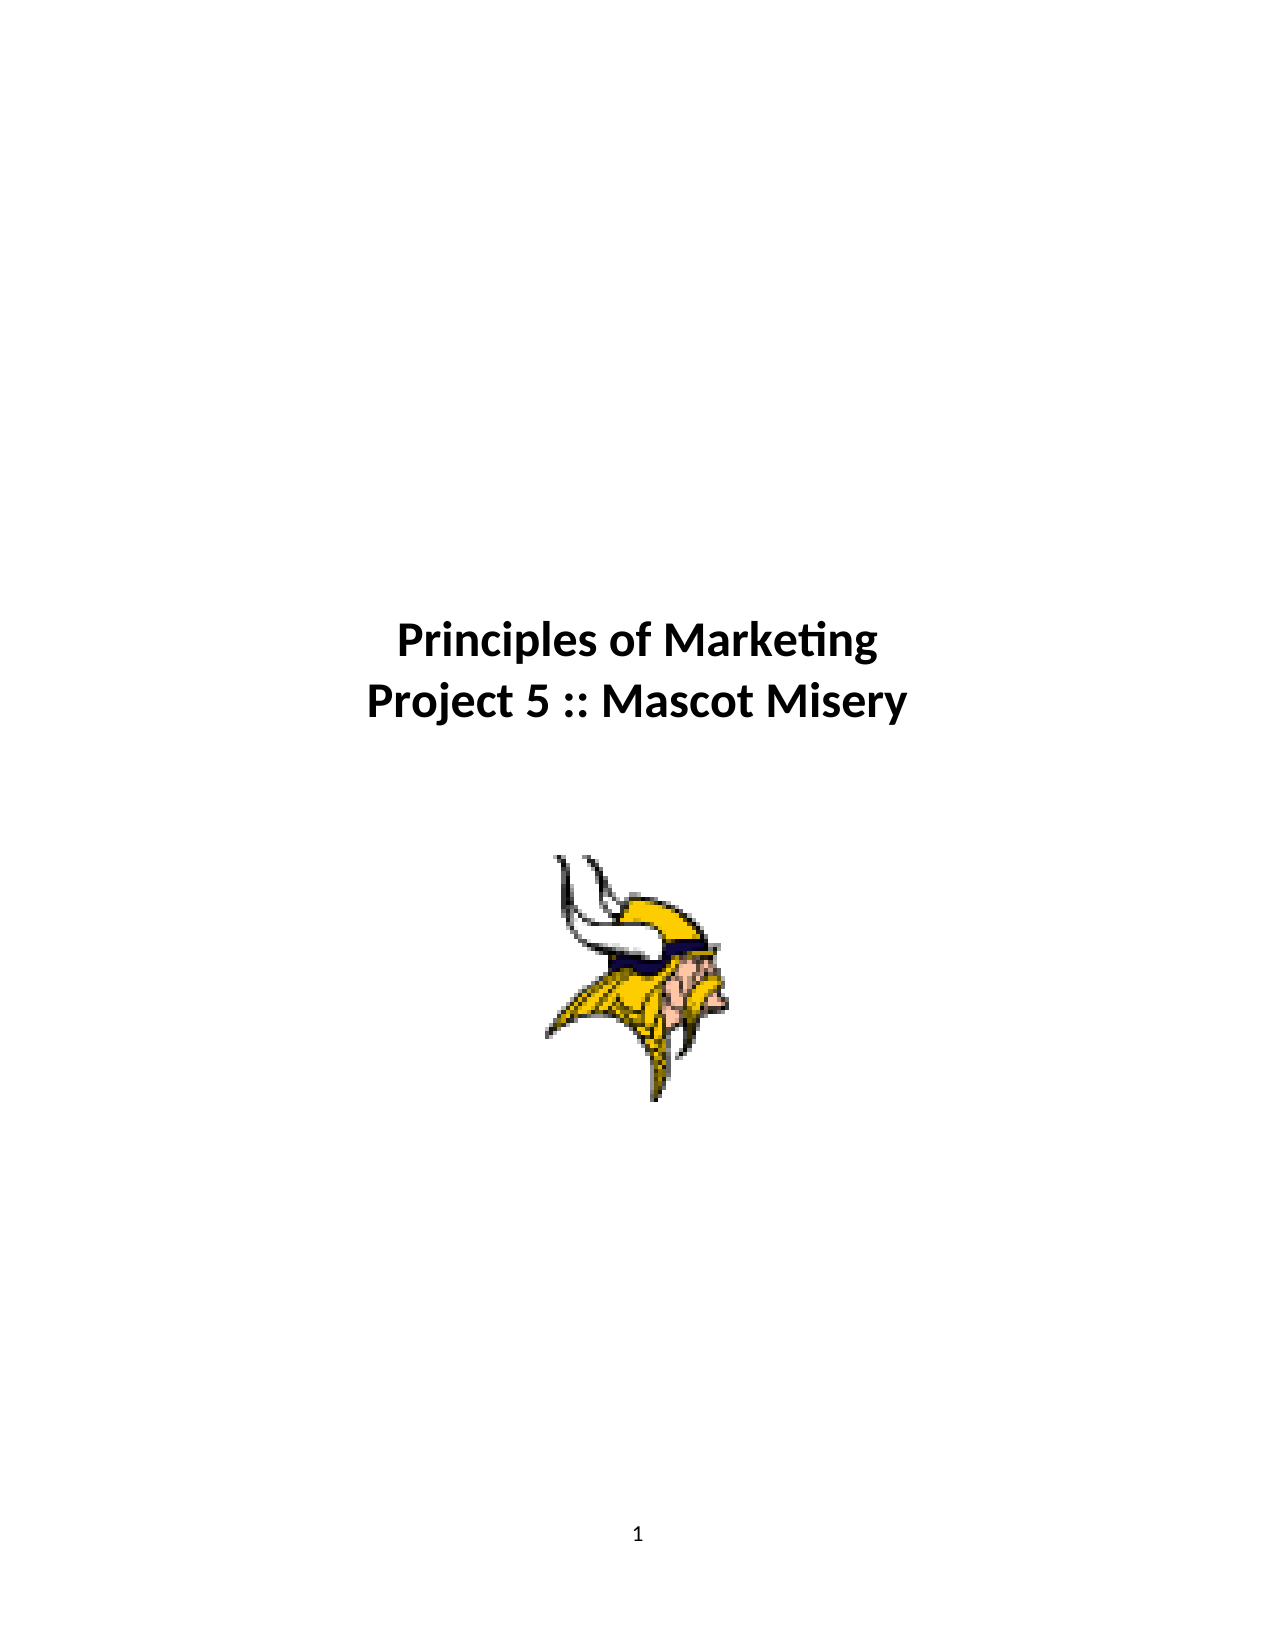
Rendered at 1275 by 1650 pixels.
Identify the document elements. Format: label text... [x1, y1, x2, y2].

text Principles of Marketing [150, 608, 1125, 669]
text Project 5 :: Mascot Misery [150, 669, 1125, 730]
picture [541, 852, 734, 1107]
